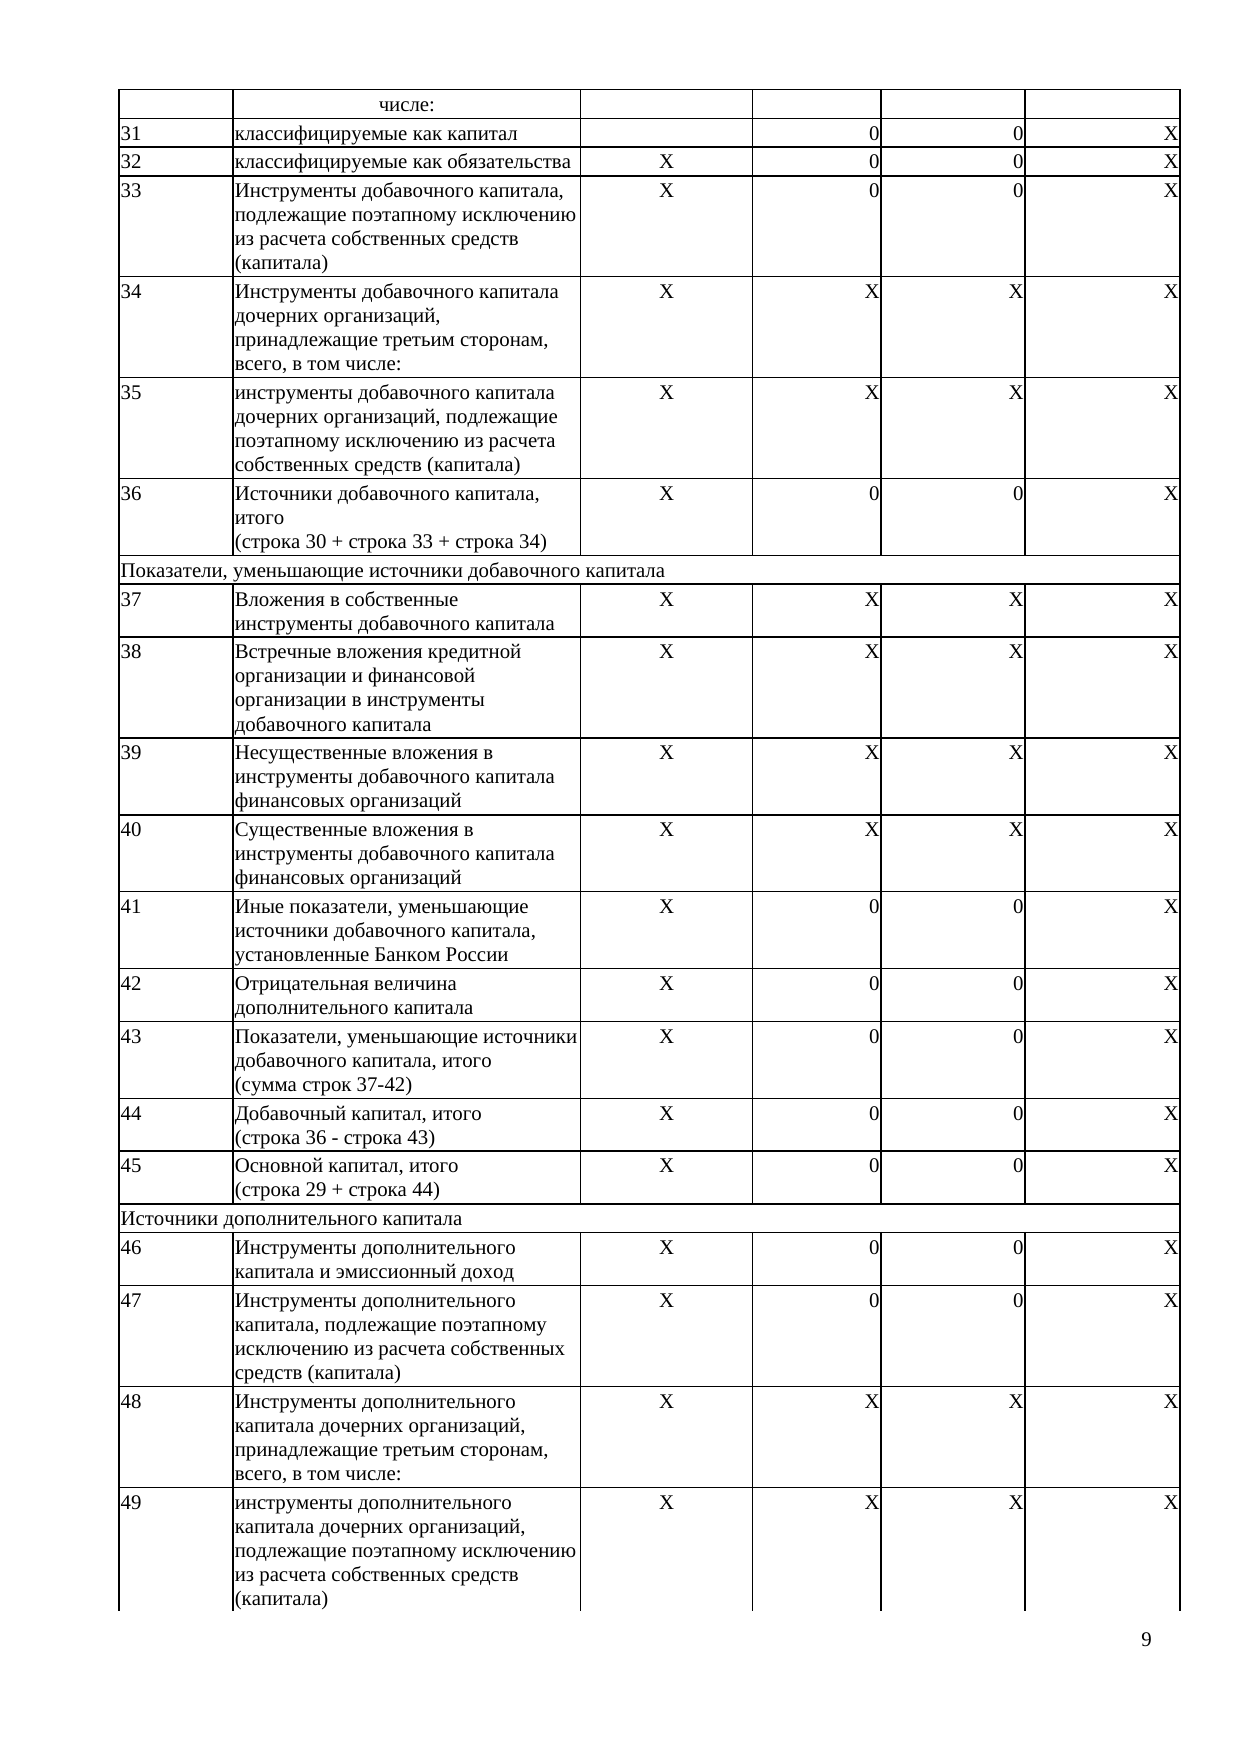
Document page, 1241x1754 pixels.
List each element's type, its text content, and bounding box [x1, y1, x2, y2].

table_cell 37 [120, 585, 232, 636]
table_cell Х [882, 277, 1024, 377]
table_cell инструменты дополнительного капитала дочерних организаций, подлежащие поэтапному исключению из расчета собственных средств (капитала) [234, 1488, 580, 1611]
table_cell 40 [120, 816, 232, 891]
table_cell 31 [120, 119, 232, 146]
table_cell Х [581, 969, 752, 1021]
table_cell 0 [753, 1233, 880, 1284]
table_cell 39 [120, 739, 232, 814]
table_cell Х [581, 1233, 752, 1284]
table_cell 0 [753, 1022, 880, 1097]
table_cell Х [753, 277, 880, 377]
table_cell 0 [882, 892, 1024, 968]
table_cell 49 [120, 1488, 232, 1611]
table_cell Х [581, 378, 752, 478]
table_cell Вложения в собственные инструменты добавочного капитала [234, 585, 580, 636]
table_cell 34 [120, 277, 232, 377]
table_cell Х [581, 816, 752, 891]
table_cell 35 [120, 378, 232, 478]
table_cell Х [882, 1488, 1024, 1611]
table_cell 36 [120, 479, 232, 554]
table_cell Х [581, 479, 752, 554]
table_cell 0 [753, 1286, 880, 1386]
table_cell Х [1026, 1022, 1179, 1097]
table_cell Х [1026, 177, 1179, 276]
table_cell 0 [753, 969, 880, 1021]
table_cell Х [581, 892, 752, 968]
table_cell 42 [120, 969, 232, 1021]
table_cell 48 [120, 1387, 232, 1486]
table_cell Инструменты добавочного капитала, подлежащие поэтапному исключению из расчета собственных средств (капитала) [234, 177, 580, 276]
table_cell Инструменты дополнительного капитала, подлежащие поэтапному исключению из расчета собственных средств (капитала) [234, 1286, 580, 1386]
table_cell 0 [753, 1152, 880, 1203]
table_cell Х [1026, 479, 1179, 554]
table_cell Х [581, 585, 752, 636]
table_cell Х [753, 739, 880, 814]
table_cell 30 [120, 90, 232, 117]
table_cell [234, 90, 580, 117]
table_cell Х [753, 1488, 880, 1611]
table_cell 0 [882, 90, 1024, 117]
table_cell Х [581, 277, 752, 377]
table_cell Х [882, 816, 1024, 891]
table_cell инструменты добавочного капитала дочерних организаций, подлежащие поэтапному исключению из расчета собственных средств (капитала) [234, 378, 580, 478]
table_cell Х [1026, 585, 1179, 636]
table_cell Х [753, 1387, 880, 1486]
table_cell Несущественные вложения в инструменты добавочного капитала финансовых организаций [234, 739, 580, 814]
table_cell Х [581, 1099, 752, 1150]
table_cell Источники дополнительного капитала [120, 1205, 1179, 1232]
table_cell Х [1026, 1099, 1179, 1150]
table_cell Х [882, 739, 1024, 814]
table_cell Х [1026, 148, 1179, 175]
table_cell Х [1026, 1387, 1179, 1486]
table_cell Х [882, 638, 1024, 737]
table_cell Х [581, 1022, 752, 1097]
table_cell Иные показатели, уменьшающие источники добавочного капитала, установленные Банком России [234, 892, 580, 968]
table_cell 0 [882, 177, 1024, 276]
table_cell Х [753, 585, 880, 636]
table_cell 0 [882, 479, 1024, 554]
table_cell Инструменты дополнительного капитала дочерних организаций, принадлежащие третьим сторонам, всего, в том числе: [234, 1387, 580, 1486]
table_cell Добавочный капитал, итого (строка 36 - строка 43) [234, 1099, 580, 1150]
table_cell [581, 119, 752, 146]
table_cell Показатели, уменьшающие источники добавочного капитала [120, 556, 1179, 583]
table_cell 0 [882, 969, 1024, 1021]
table_cell Х [753, 378, 880, 478]
table_cell классифицируемые как капитал [234, 119, 580, 146]
table_cell 0 [753, 119, 880, 146]
table_cell 32 [120, 148, 232, 175]
table_cell 0 [882, 1022, 1024, 1097]
table_cell Инструменты дополнительного капитала и эмиссионный доход [234, 1233, 580, 1284]
table_cell 38 [120, 638, 232, 737]
table_cell 0 [753, 148, 880, 175]
table_cell Отрицательная величина дополнительного капитала [234, 969, 580, 1021]
table_cell 41 [120, 892, 232, 968]
table_cell Основной капитал, итого (строка 29 + строка 44) [234, 1152, 580, 1203]
table_cell 33 [120, 177, 232, 276]
table_cell 46 [120, 1233, 232, 1284]
table_cell 0 [882, 1233, 1024, 1284]
table_cell Х [581, 638, 752, 737]
table_cell Х [581, 1387, 752, 1486]
table_cell Х [882, 1387, 1024, 1486]
table_cell 47 [120, 1286, 232, 1386]
table_cell 43 [120, 1022, 232, 1097]
table_cell Х [753, 638, 880, 737]
table_cell 0 [882, 1099, 1024, 1150]
table_cell Показатели, уменьшающие источники добавочного капитала, итого (сумма строк 37-42) [234, 1022, 580, 1097]
table_cell Х [581, 148, 752, 175]
table_cell Х [1026, 119, 1179, 146]
table_cell Встречные вложения кредитной организации и финансовой организации в инструменты добавочного капитала [234, 638, 580, 737]
table_cell Х [1026, 378, 1179, 478]
table_cell Х [581, 90, 752, 117]
table_cell Х [581, 177, 752, 276]
table_cell 0 [753, 479, 880, 554]
table_cell 44 [120, 1099, 232, 1150]
table_cell Х [753, 816, 880, 891]
table_cell Х [882, 378, 1024, 478]
table_cell 0 [882, 119, 1024, 146]
table_cell Х [882, 585, 1024, 636]
table_cell Х [581, 1152, 752, 1203]
table_cell Х [581, 739, 752, 814]
table_cell 45 [120, 1152, 232, 1203]
table_cell Х [1026, 969, 1179, 1021]
table_cell классифицируемые как обязательства [234, 148, 580, 175]
table_cell 0 [882, 148, 1024, 175]
table_cell Х [581, 1286, 752, 1386]
table_cell Х [1026, 739, 1179, 814]
table_cell Существенные вложения в инструменты добавочного капитала финансовых организаций [234, 816, 580, 891]
table_cell Х [581, 1488, 752, 1611]
table_cell Х [1026, 90, 1179, 117]
table_cell Х [1026, 892, 1179, 968]
table_cell Инструменты добавочного капитала дочерних организаций, принадлежащие третьим сторонам, всего, в том числе: [234, 277, 580, 377]
table_cell 0 [753, 1099, 880, 1150]
table_cell Х [1026, 816, 1179, 891]
table_cell Х [1026, 1488, 1179, 1611]
table_cell Х [1026, 277, 1179, 377]
table_cell 0 [753, 892, 880, 968]
table_cell Х [1026, 638, 1179, 737]
table_cell Х [1026, 1233, 1179, 1284]
table_cell 0 [753, 90, 880, 117]
table_cell 0 [882, 1152, 1024, 1203]
table_cell Источники добавочного капитала, итого (строка 30 + строка 33 + строка 34) [234, 479, 580, 554]
table_cell Х [1026, 1152, 1179, 1203]
table_cell 0 [753, 177, 880, 276]
table_cell 0 [882, 1286, 1024, 1386]
table_cell Х [1026, 1286, 1179, 1386]
